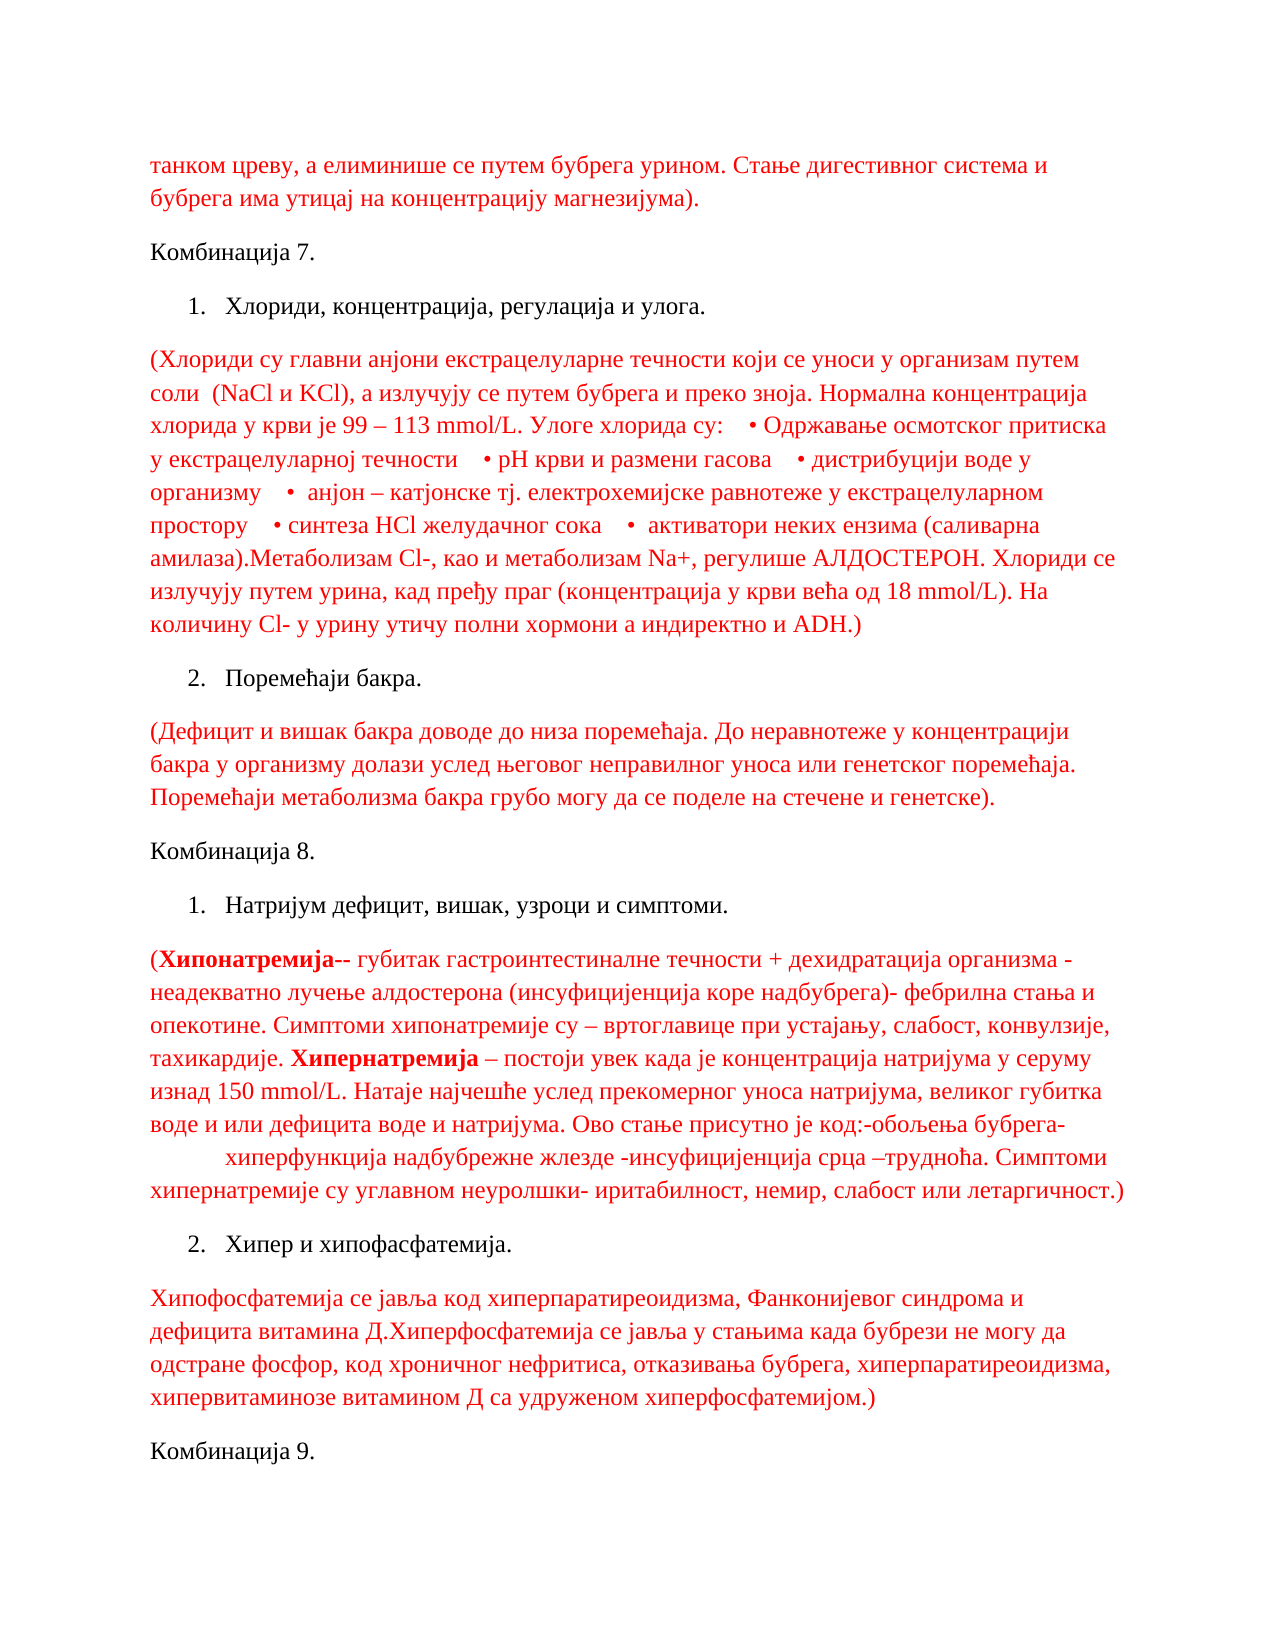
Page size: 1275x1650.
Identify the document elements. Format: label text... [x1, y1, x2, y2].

text (Дефицит и вишак бакра доводе до низа поремећаја. До неравнотеже у концентрацији бакра у организму долази услед његовог неправилног уноса или генетског поремећаја. Поремећаји метаболизма бакра грубо могу да се поделе на стечене и генетске). [150, 716, 1125, 811]
list Хлориди, концентрација, регулација и улога. [187, 291, 1125, 319]
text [150, 150, 1125, 212]
text (Хипонатремија-- губитак гастроинтестиналне течности + дехидрaтација организма - неадекватно лучење алдостерона (инсуфицијенција коре надбубрега)- фебрилна стања и опекотине. Симптоми хипонатремије су – вртоглавице при устајању, слабост, конвулзије, тахикардије. Хипернатремија – постоји увек када је концентрација натријума у серуму изнад 150 mmol/L. Натаје најчешће услед прекомерног уноса натријума, великог губитка воде и или дефицита воде и натријума. Ово стање присутно је код:-обољења бубрега- хиперфункција надбубрежне жлезде -инсуфицијенција срца –трудноћа. Симптоми хипернатремије су углавном неуролшки- иритабилност, немир, слабост или летаргичност.) [150, 944, 1125, 1204]
text Хипофосфатемија се јавља код хиперпаратиреоидизма, Фанконијевог синдрома и дефицита витамина Д.Хиперфосфатемија се јавља у стањима када бубрези не могу да одстране фосфор, код хроничног нефритиса, отказивања бубрега, хиперпаратиреоидизма, хипервитаминозе витамином Д са удруженом хиперфосфатемијом.) [150, 1283, 1125, 1411]
list Хипер и хипофасфатемија. [187, 1229, 1125, 1258]
text (Хлориди су главни анјони екстрацелуларне течности који се уноси у организам путем соли (NaCl и KCl), а излучују се путем бубрега и преко зноја. Нормална концентрација хлорида у крви је 99 – 113 mmol/L. Улоге хлорида су: • Одржавање осмотског притиска у екстрацелуларној течности • pH крви и размени гасова • дистрибуцији воде у организму • анјон – катјонске тј. електрохемијске равнотеже у екстрацелуларном простору • синтеза HCl желудачног сока • активатори неких ензима (саливарна амилаза).Метаболизам Cl-, као и метаболизам Na+, регулише АЛДОСТЕРОН. Хлориди се излучују путем урина, кад пређу праг (концентрација у крви већа од 18 mmol/L). На количину Cl- у урину утичу полни хормони а индиректно и ADH.) [150, 344, 1125, 637]
text Комбинација 9. [150, 1436, 1125, 1464]
text Комбинација 7. [150, 237, 1125, 266]
list Натријум дефицит, вишак, узроци и симптоми. [187, 890, 1125, 919]
list Поремећаји бакра. [187, 663, 1125, 691]
text Комбинација 8. [150, 836, 1125, 865]
